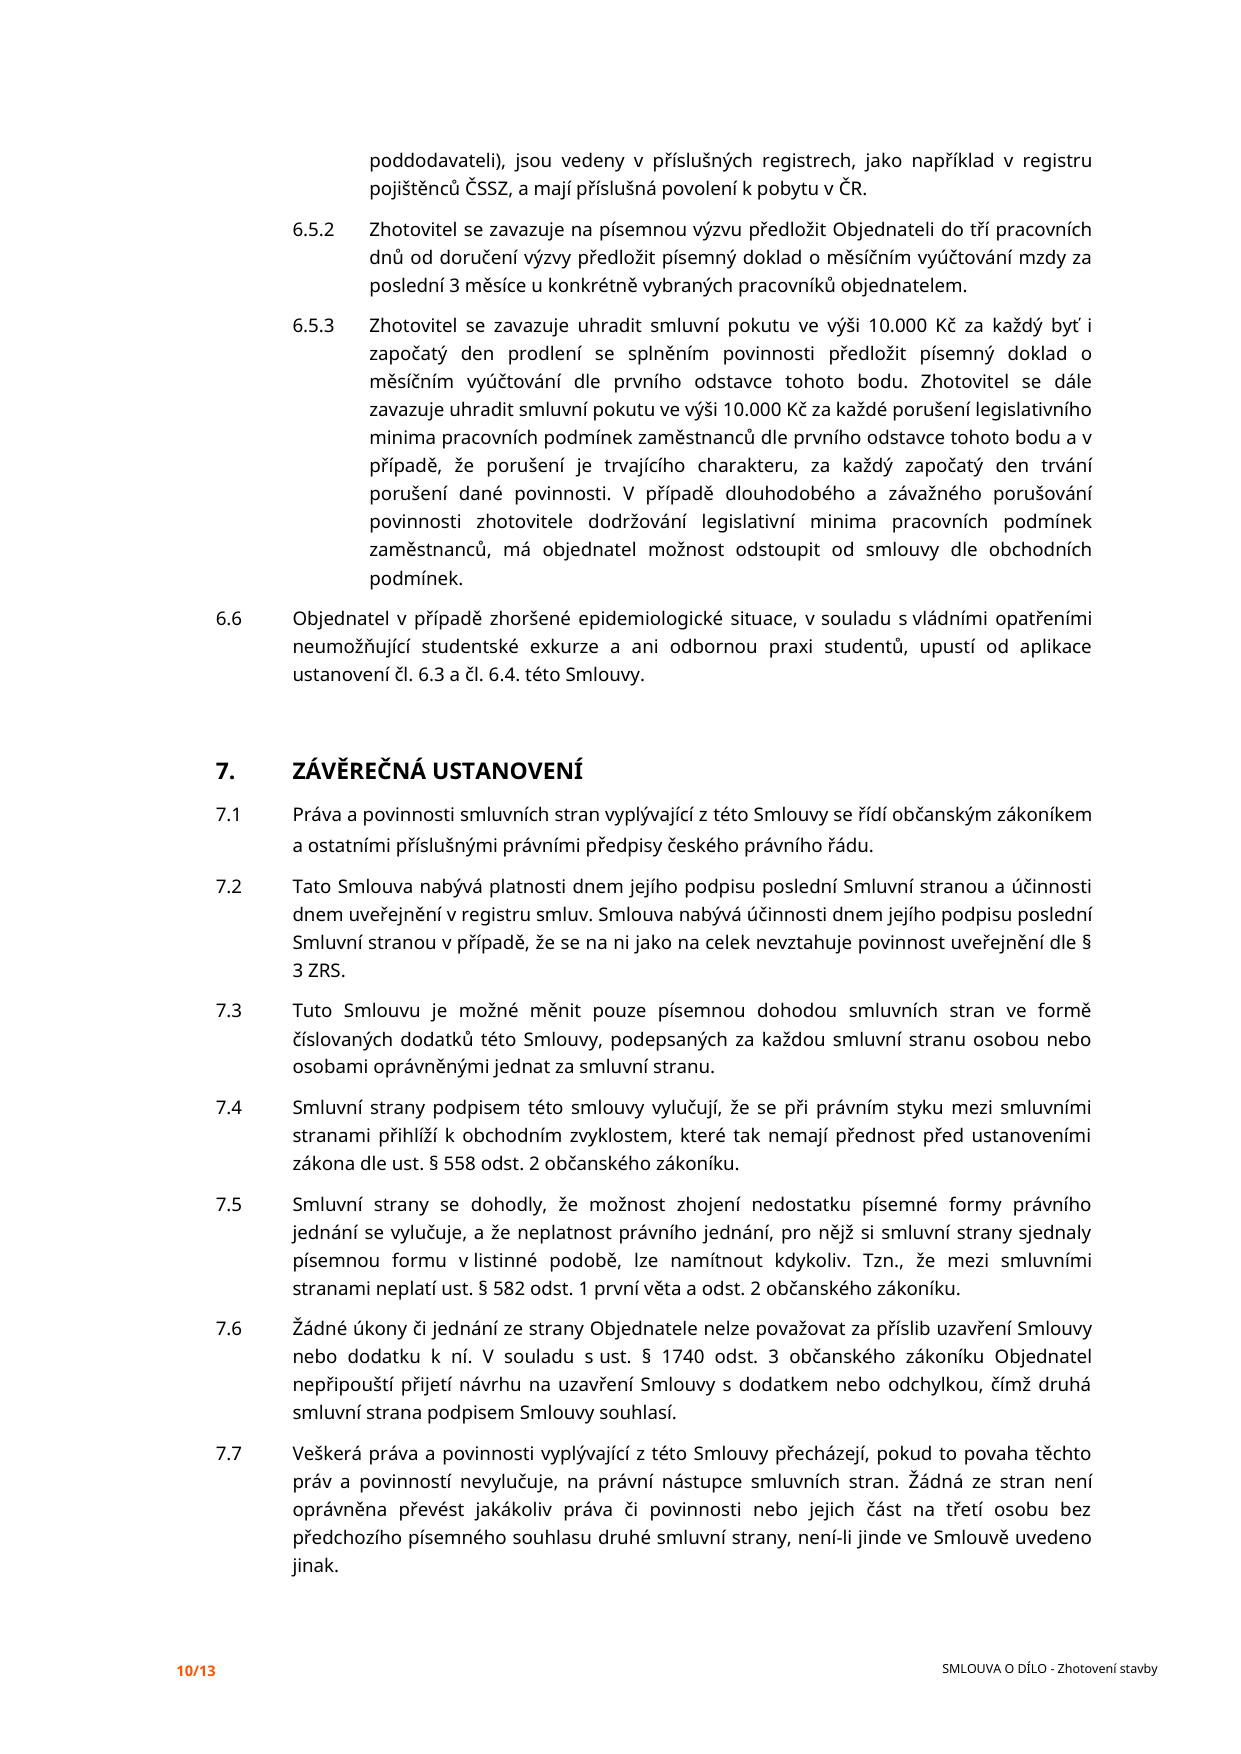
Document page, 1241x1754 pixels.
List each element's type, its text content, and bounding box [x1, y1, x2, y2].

text Objednatel v případě zhoršené epidemiologické situace, v souladu s vládními opatřeními neumožňující studentské exkurze a ani odbornou praxi studentů, upustí od aplikace ustanovení čl. 6.3 a čl. 6.4. této Smlouvy. [216, 605, 1093, 687]
text Práva a povinnosti smluvních stran vyplývající z této Smlouvy se řídí občanským zákoníkem a ostatními příslušnými právními předpisy českého právního řádu. [216, 802, 1093, 858]
text Tato Smlouva nabývá platnosti dnem jejího podpisu poslední Smluvní stranou a účinnosti dnem uveřejnění v registru smluv. Smlouva nabývá účinnosti dnem jejího podpisu poslední Smluvní stranou v případě, že se na ni jako na celek nevztahuje povinnost uveřejnění dle § 3 ZRS. [216, 873, 1093, 983]
text Veškerá práva a povinnosti vyplývající z této Smlouvy přecházejí, pokud to povaha těchto práv a povinností nevylučuje, na právní nástupce smluvních stran. Žádná ze stran není oprávněna převést jakákoliv práva či povinnosti nebo jejich část na třetí osobu bez předchozího písemného souhlasu druhé smluvní strany, není-li jinde ve Smlouvě uvedeno jinak. [216, 1440, 1093, 1578]
text Zhotovitel se zavazuje na písemnou výzvu předložit Objednateli do tří pracovních dnů od doručení výzvy předložit písemný doklad o měsíčním vyúčtování mzdy za poslední 3 měsíce u konkrétně vybraných pracovníků objednatelem. [292, 216, 1093, 298]
text ZÁVĚREČNÁ USTANOVENÍ [216, 755, 1093, 786]
text Žádné úkony či jednání ze strany Objednatele nelze považovat za příslib uzavření Smlouvy nebo dodatku k ní. V souladu s ust. § 1740 odst. 3 občanského zákoníku Objednatel nepřipouští přijetí návrhu na uzavření Smlouvy s dodatkem nebo odchylkou, čímž druhá smluvní strana podpisem Smlouvy souhlasí. [216, 1316, 1093, 1425]
text Zhotovitel se zavazuje uhradit smluvní pokutu ve výši 10.000 Kč za každý byť i započatý den prodlení se splněním povinnosti předložit písemný doklad o měsíčním vyúčtování dle prvního odstavce tohoto bodu. Zhotovitel se dále zavazuje uhradit smluvní pokutu ve výši 10.000 Kč za každé porušení legislativního minima pracovních podmínek zaměstnanců dle prvního odstavce tohoto bodu a v případě, že porušení je trvajícího charakteru, za každý započatý den trvání porušení dané povinnosti. V případě dlouhodobého a závažného porušování povinnosti zhotovitele dodržování legislativní minima pracovních podmínek zaměstnanců, má objednatel možnost odstoupit od smlouvy dle obchodních podmínek. [292, 313, 1093, 590]
text Smluvní strany podpisem této smlouvy vylučují, že se při právním styku mezi smluvními stranami přihlíží k obchodním zvyklostem, které tak nemají přednost před ustanoveními zákona dle ust. § 558 odst. 2 občanského zákoníku. [216, 1094, 1093, 1176]
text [292, 147, 1093, 201]
text Smluvní strany se dohodly, že možnost zhojení nedostatku písemné formy právního jednání se vylučuje, a že neplatnost právního jednání, pro nějž si smluvní strany sjednaly písemnou formu v listinné podobě, lze namítnout kdykoliv. Tzn., že mezi smluvními stranami neplatí ust. § 582 odst. 1 první věta a odst. 2 občanského zákoníku. [216, 1191, 1093, 1301]
text Tuto Smlouvu je možné měnit pouze písemnou dohodou smluvních stran ve formě číslovaných dodatků této Smlouvy, podepsaných za každou smluvní stranu osobou nebo osobami oprávněnými jednat za smluvní stranu. [216, 998, 1093, 1079]
